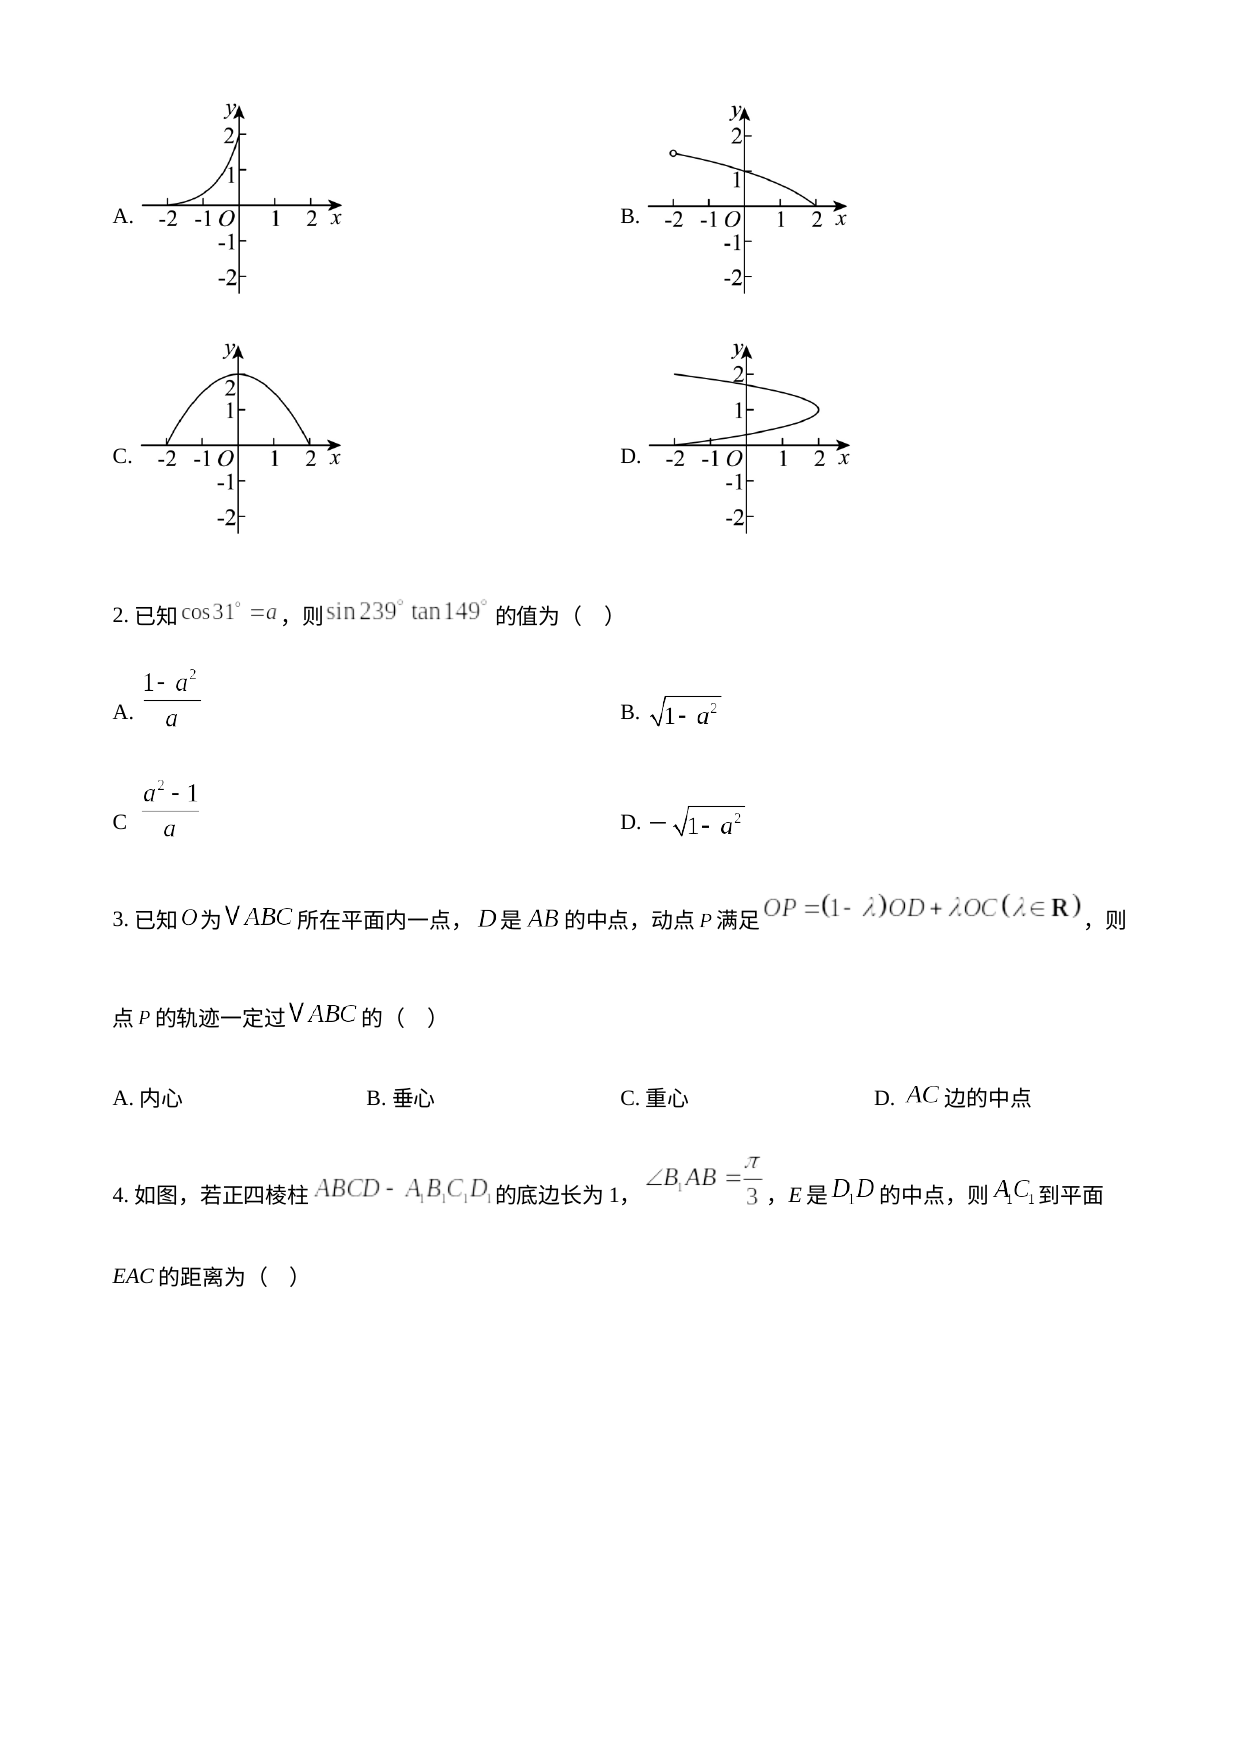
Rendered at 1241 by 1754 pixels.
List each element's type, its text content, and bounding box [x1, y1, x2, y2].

picture [646, 342, 852, 536]
picture [139, 101, 344, 296]
text 2. 已知，则的值为（ ） [112, 582, 1128, 647]
picture [645, 103, 849, 296]
text A. B. [112, 663, 1128, 760]
text C D. － [112, 773, 1128, 871]
text A. 内心 B. 垂心 C. 重心 D. 边的中点 [112, 1065, 1128, 1130]
text 3. 已知为所在平面内一点，是的中点，动点满足，则点的轨迹一定过的（ ） [112, 886, 1128, 1049]
text 4. 如图，若正四棱柱的底边长为1，，E是的中点，则到平面EAC的距离为（ ） [112, 1146, 1128, 1292]
picture [138, 342, 343, 536]
